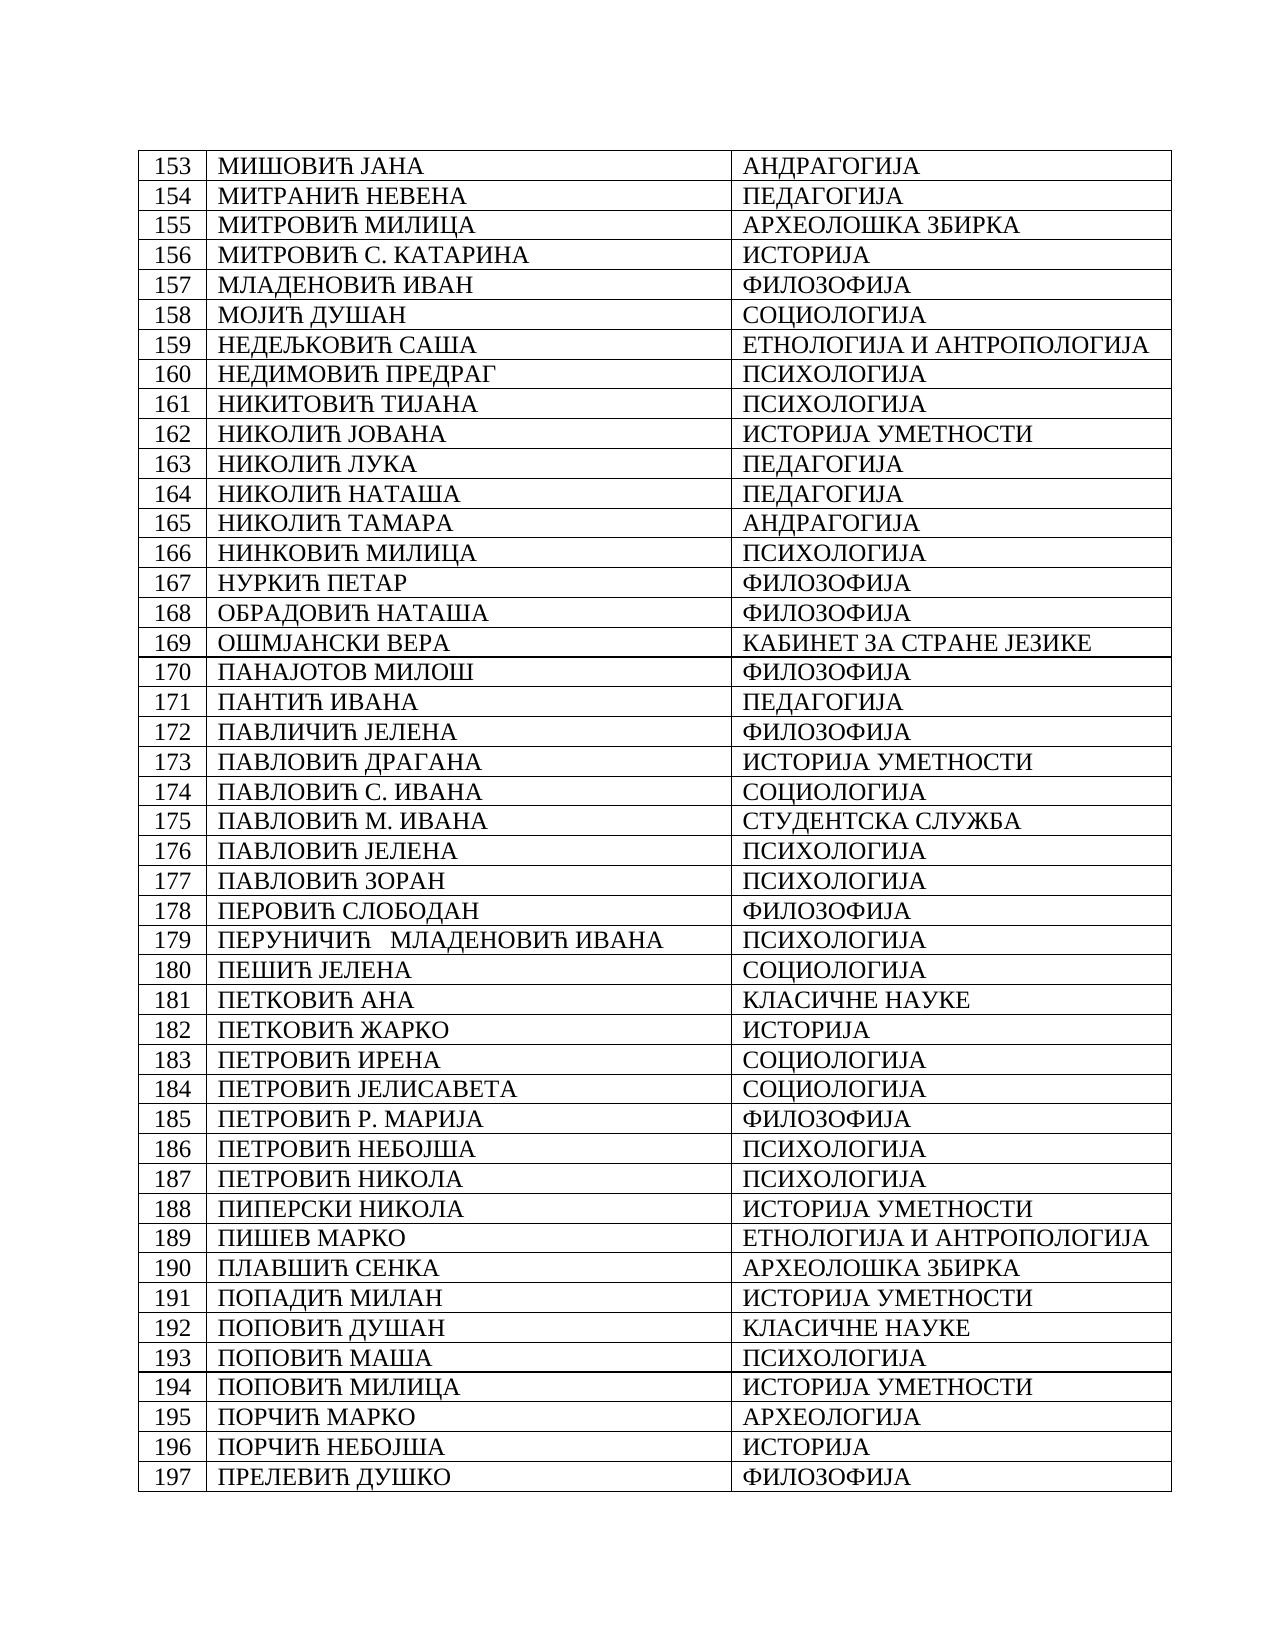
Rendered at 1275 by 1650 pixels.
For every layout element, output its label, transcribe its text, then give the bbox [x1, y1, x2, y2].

table_cell ЕТНОЛОГИЈА И АНТРОПОЛОГИЈА [732, 330, 1171, 358]
table_cell ПЕДАГОГИЈА [732, 181, 1171, 209]
table_cell ПАНАЈОТОВ МИЛОШ [207, 658, 731, 686]
table_cell НИКОЛИЋ ТАМАРА [207, 509, 731, 537]
table_cell 172 [139, 717, 206, 746]
table_cell ПОПОВИЋ МИЛИЦА [207, 1373, 731, 1401]
table_cell 163 [139, 449, 206, 478]
table_cell ФИЛОЗОФИЈА [732, 658, 1171, 686]
table_cell АРХЕОЛОШКА ЗБИРКА [732, 211, 1171, 239]
table_cell 155 [139, 211, 206, 239]
table_cell ИСТОРИЈА УМЕТНОСТИ [732, 419, 1171, 448]
table_cell ПЕТРОВИЋ ЈЕЛИСАВЕТА [207, 1075, 731, 1103]
table_cell ОБРАДОВИЋ НАТАША [207, 598, 731, 627]
table_cell СОЦИОЛОГИЈА [732, 1045, 1171, 1073]
table_cell 173 [139, 747, 206, 776]
table_cell ПИШЕВ МАРКО [207, 1224, 731, 1252]
table_cell ПЕШИЋ ЈЕЛЕНА [207, 955, 731, 984]
table_cell 187 [139, 1164, 206, 1193]
table_cell НИКОЛИЋ ЛУКА [207, 449, 731, 478]
table_cell ФИЛОЗОФИЈА [732, 270, 1171, 299]
table_cell ПАВЛОВИЋ ДРАГАНА [207, 747, 731, 776]
table_cell ОШМЈАНСКИ ВЕРА [207, 628, 731, 656]
table_cell 190 [139, 1253, 206, 1282]
table_cell 160 [139, 360, 206, 388]
table_cell 157 [139, 270, 206, 299]
table_cell ПСИХОЛОГИЈА [732, 926, 1171, 954]
table_cell НИКОЛИЋ ЈОВАНА [207, 419, 731, 448]
table_cell ПЕТКОВИЋ ЖАРКО [207, 1015, 731, 1044]
table_cell МИШОВИЋ ЈАНА [207, 151, 731, 180]
table_cell ПАВЛОВИЋ ЗОРАН [207, 866, 731, 895]
table_cell ФИЛОЗОФИЈА [732, 717, 1171, 746]
table_cell АРХЕОЛОГИЈА [732, 1402, 1171, 1431]
table_cell ФИЛОЗОФИЈА [732, 568, 1171, 597]
table_cell ПСИХОЛОГИЈА [732, 1164, 1171, 1193]
table_cell 180 [139, 955, 206, 984]
table_cell 194 [139, 1373, 206, 1401]
table_cell ФИЛОЗОФИЈА [732, 896, 1171, 924]
table_cell ПАВЛОВИЋ С. ИВАНА [207, 777, 731, 805]
table_cell ИСТОРИЈА [732, 240, 1171, 269]
table_cell ЕТНОЛОГИЈА И АНТРОПОЛОГИЈА [732, 1224, 1171, 1252]
table_cell ПРЕЛЕВИЋ ДУШКО [207, 1462, 731, 1491]
table_cell 171 [139, 687, 206, 716]
table_cell 162 [139, 419, 206, 448]
table_cell ПЕТРОВИЋ НИКОЛА [207, 1164, 731, 1193]
table_cell ПСИХОЛОГИЈА [732, 389, 1171, 418]
table_cell МИТРАНИЋ НЕВЕНА [207, 181, 731, 209]
table_cell ИСТОРИЈА УМЕТНОСТИ [732, 1373, 1171, 1401]
table_cell НИКИТОВИЋ ТИЈАНА [207, 389, 731, 418]
table_cell МИТРОВИЋ МИЛИЦА [207, 211, 731, 239]
table_cell СОЦИОЛОГИЈА [732, 300, 1171, 329]
table_cell 168 [139, 598, 206, 627]
table_cell АНДРАГОГИЈА [732, 509, 1171, 537]
table_cell СОЦИОЛОГИЈА [732, 955, 1171, 984]
table_cell 169 [139, 628, 206, 656]
table_cell НИКОЛИЋ НАТАША [207, 479, 731, 507]
table_cell ПОПОВИЋ МАША [207, 1343, 731, 1371]
table_cell ПАНТИЋ ИВАНА [207, 687, 731, 716]
table_cell КАБИНЕТ ЗА СТРАНЕ ЈЕЗИКЕ [732, 628, 1171, 656]
table_cell ПЕТРОВИЋ НЕБОЈША [207, 1134, 731, 1163]
table_cell 191 [139, 1283, 206, 1312]
table_cell 166 [139, 538, 206, 567]
table_cell 192 [139, 1313, 206, 1342]
table_cell ФИЛОЗОФИЈА [732, 1104, 1171, 1133]
table_cell ПЛАВШИЋ СЕНКА [207, 1253, 731, 1282]
table_cell ПОПОВИЋ ДУШАН [207, 1313, 731, 1342]
table_cell ПЕДАГОГИЈА [732, 687, 1171, 716]
table_cell 167 [139, 568, 206, 597]
table_cell ПСИХОЛОГИЈА [732, 538, 1171, 567]
table_cell ИСТОРИЈА УМЕТНОСТИ [732, 1283, 1171, 1312]
table_cell 185 [139, 1104, 206, 1133]
table_cell ПАВЛИЧИЋ ЈЕЛЕНА [207, 717, 731, 746]
table_cell 161 [139, 389, 206, 418]
table_cell 186 [139, 1134, 206, 1163]
table_cell 175 [139, 806, 206, 835]
table_cell 177 [139, 866, 206, 895]
table_cell 165 [139, 509, 206, 537]
table_cell 164 [139, 479, 206, 507]
table_cell 183 [139, 1045, 206, 1073]
table_cell 154 [139, 181, 206, 209]
table_cell ИСТОРИЈА [732, 1015, 1171, 1044]
table_cell 156 [139, 240, 206, 269]
table_cell ИСТОРИЈА УМЕТНОСТИ [732, 747, 1171, 776]
table_cell 184 [139, 1075, 206, 1103]
table_cell АРХЕОЛОШКА ЗБИРКА [732, 1253, 1171, 1282]
table_cell МЛАДЕНОВИЋ ИВАН [207, 270, 731, 299]
table_cell ПИПЕРСКИ НИКОЛА [207, 1194, 731, 1222]
table_cell СТУДЕНТСКА СЛУЖБА [732, 806, 1171, 835]
table_cell 159 [139, 330, 206, 358]
table_cell 178 [139, 896, 206, 924]
table_cell 174 [139, 777, 206, 805]
table_cell 188 [139, 1194, 206, 1222]
table_cell 170 [139, 658, 206, 686]
table_cell МОЈИЋ ДУШАН [207, 300, 731, 329]
table_cell НИНКОВИЋ МИЛИЦА [207, 538, 731, 567]
table_cell 181 [139, 985, 206, 1014]
table_cell 197 [139, 1462, 206, 1491]
table_cell ФИЛОЗОФИЈА [732, 598, 1171, 627]
table_cell ИСТОРИЈА [732, 1432, 1171, 1461]
table_cell 193 [139, 1343, 206, 1371]
table_cell 196 [139, 1432, 206, 1461]
table_cell НЕДЕЉКОВИЋ САША [207, 330, 731, 358]
table_cell НУРКИЋ ПЕТАР [207, 568, 731, 597]
table_cell 176 [139, 836, 206, 865]
table_cell ПЕРУНИЧИЋ МЛАДЕНОВИЋ ИВАНА [207, 926, 731, 954]
table_cell ПОПАДИЋ МИЛАН [207, 1283, 731, 1312]
table_cell ПСИХОЛОГИЈА [732, 1343, 1171, 1371]
table_cell ПЕТРОВИЋ Р. МАРИЈА [207, 1104, 731, 1133]
table_cell ПЕДАГОГИЈА [732, 449, 1171, 478]
table_cell СОЦИОЛОГИЈА [732, 1075, 1171, 1103]
table_cell НЕДИМОВИЋ ПРЕДРАГ [207, 360, 731, 388]
table_cell ПЕРОВИЋ СЛОБОДАН [207, 896, 731, 924]
table_cell 182 [139, 1015, 206, 1044]
table_cell ПСИХОЛОГИЈА [732, 836, 1171, 865]
table_cell 179 [139, 926, 206, 954]
table_cell ПЕДАГОГИЈА [732, 479, 1171, 507]
table_cell ПСИХОЛОГИЈА [732, 1134, 1171, 1163]
table_cell ПСИХОЛОГИЈА [732, 866, 1171, 895]
table_cell МИТРОВИЋ С. КАТАРИНА [207, 240, 731, 269]
table_cell СОЦИОЛОГИЈА [732, 777, 1171, 805]
table_cell ПОРЧИЋ НЕБОЈША [207, 1432, 731, 1461]
table_cell 195 [139, 1402, 206, 1431]
table_cell ПЕТРОВИЋ ИРЕНА [207, 1045, 731, 1073]
table_cell ПОРЧИЋ МАРКО [207, 1402, 731, 1431]
table_cell ПАВЛОВИЋ М. ИВАНА [207, 806, 731, 835]
table_cell ИСТОРИЈА УМЕТНОСТИ [732, 1194, 1171, 1222]
table_cell ФИЛОЗОФИЈА [732, 1462, 1171, 1491]
table_cell КЛАСИЧНЕ НАУКЕ [732, 1313, 1171, 1342]
table_cell 153 [139, 151, 206, 180]
table_cell ПЕТКОВИЋ АНА [207, 985, 731, 1014]
table_cell ПАВЛОВИЋ ЈЕЛЕНА [207, 836, 731, 865]
table_cell 158 [139, 300, 206, 329]
table_cell АНДРАГОГИЈА [732, 151, 1171, 180]
table_cell КЛАСИЧНЕ НАУКЕ [732, 985, 1171, 1014]
table_cell 189 [139, 1224, 206, 1252]
table_cell ПСИХОЛОГИЈА [732, 360, 1171, 388]
